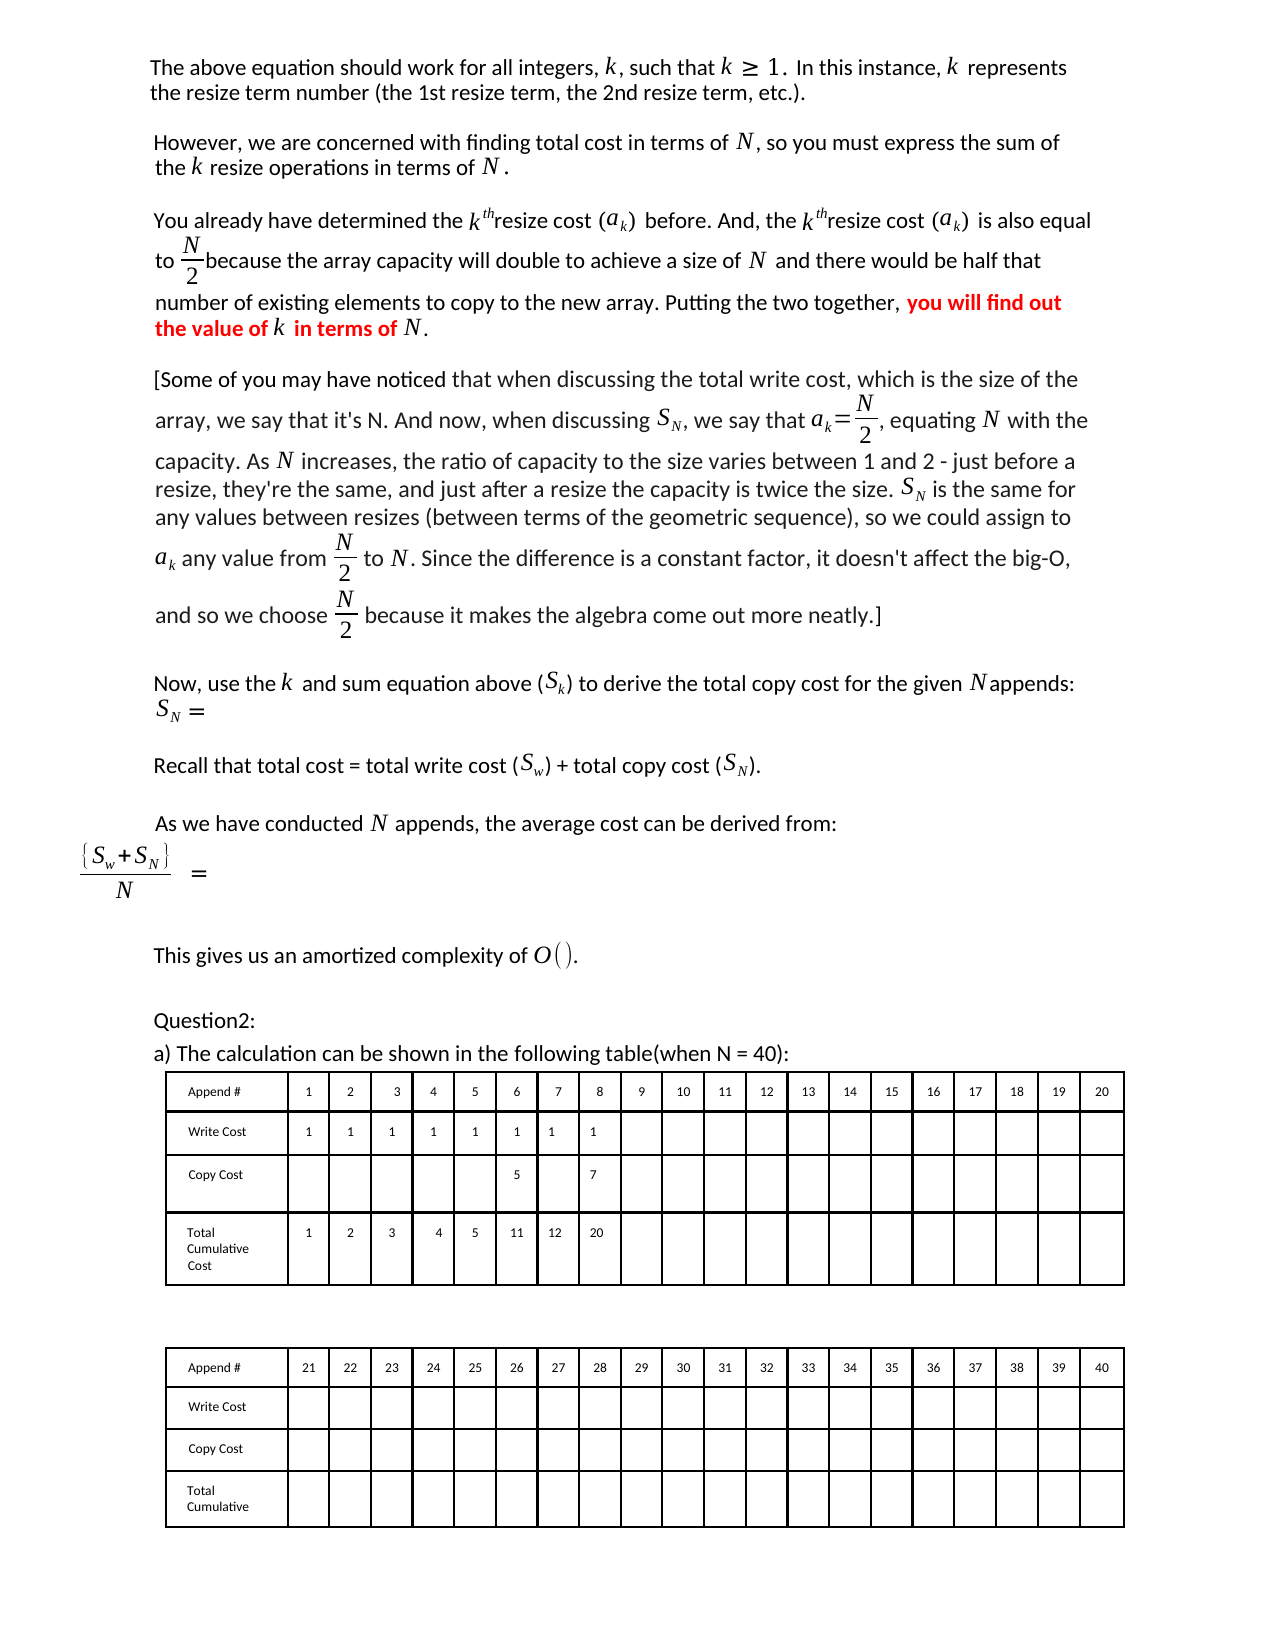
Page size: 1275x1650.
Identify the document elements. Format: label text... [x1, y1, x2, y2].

table_cell [705, 1156, 745, 1211]
table_cell Copy Cost [167, 1430, 287, 1469]
text a) The calculation can be shown in the following table(when N = 40): [78, 1039, 1150, 1067]
table_cell [663, 1113, 703, 1154]
table_header 23 [372, 1349, 411, 1386]
table_cell [872, 1113, 911, 1154]
table_cell [705, 1388, 745, 1428]
text You already have determined the resize cost () before. And, the resize cost () is also equal to because the array capacity will double to achieve a size of and there would be half that number of existing elements to copy to the new array. Putting the two together, you will find out the value of in terms of . [153, 205, 1096, 342]
table_cell 1 [539, 1113, 578, 1154]
table_cell 1 [455, 1113, 495, 1154]
table_cell 5 [455, 1214, 495, 1284]
table_cell [497, 1472, 536, 1526]
table_header 37 [955, 1349, 995, 1386]
table_header 39 [1039, 1349, 1079, 1386]
table_cell [1081, 1430, 1123, 1469]
table_header 13 [789, 1073, 828, 1110]
table_cell [663, 1388, 703, 1428]
table_header 40 [1081, 1349, 1123, 1386]
table_cell Total Cumulative Cost [167, 1214, 287, 1284]
table_header 30 [663, 1349, 703, 1386]
table_cell [705, 1113, 745, 1154]
table_cell [372, 1156, 411, 1211]
table_header 31 [705, 1349, 745, 1386]
table_cell [1081, 1472, 1123, 1526]
table_header 20 [1081, 1073, 1123, 1110]
table_header 17 [955, 1073, 995, 1110]
table_cell [1039, 1472, 1079, 1526]
table_cell [539, 1156, 578, 1211]
table_header 36 [914, 1349, 953, 1386]
table_cell [372, 1430, 411, 1469]
table_cell [289, 1156, 328, 1211]
table_cell [539, 1472, 578, 1526]
table_cell [747, 1214, 786, 1284]
text Recall that total cost = total write cost () + total copy cost (). [153, 750, 1096, 779]
table_cell [539, 1430, 578, 1469]
table_header 9 [622, 1073, 661, 1110]
table_cell [1039, 1430, 1079, 1469]
table_cell [663, 1156, 703, 1211]
table_cell [747, 1113, 786, 1154]
table_cell 20 [580, 1214, 620, 1284]
table_cell [622, 1156, 661, 1211]
table_header 38 [997, 1349, 1037, 1386]
table_cell [1039, 1113, 1079, 1154]
table_cell [872, 1388, 911, 1428]
table_cell 1 [289, 1214, 328, 1284]
table_cell [330, 1388, 370, 1428]
table_cell [789, 1472, 828, 1526]
table_cell [1039, 1156, 1079, 1211]
table_cell [580, 1430, 620, 1469]
table_cell [622, 1214, 661, 1284]
table_cell [414, 1156, 453, 1211]
table_header 32 [747, 1349, 786, 1386]
table_cell [1039, 1388, 1079, 1428]
table_cell [289, 1430, 328, 1469]
table_header 19 [1039, 1073, 1079, 1110]
table_cell [955, 1388, 995, 1428]
table_cell [414, 1388, 453, 1428]
text = [78, 841, 1150, 904]
table_header 22 [330, 1349, 370, 1386]
table_header 16 [914, 1073, 953, 1110]
table_cell [789, 1113, 828, 1154]
text This gives us an amortized complexity of . [78, 940, 1150, 970]
table_cell [747, 1388, 786, 1428]
table_cell [914, 1430, 953, 1469]
table_header 7 [539, 1073, 578, 1110]
table_cell [705, 1472, 745, 1526]
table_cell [167, 1472, 287, 1526]
table_cell [997, 1472, 1037, 1526]
table_cell [289, 1388, 328, 1428]
table_cell [705, 1214, 745, 1284]
table_cell [580, 1472, 620, 1526]
table_cell [539, 1388, 578, 1428]
table_header 35 [872, 1349, 911, 1386]
table_header 34 [830, 1349, 870, 1386]
table_cell [622, 1430, 661, 1469]
table_cell [997, 1113, 1037, 1154]
table_header 10 [663, 1073, 703, 1110]
table_cell [789, 1156, 828, 1211]
text Question2: [78, 1007, 1150, 1034]
table_cell [872, 1430, 911, 1469]
table_cell [622, 1388, 661, 1428]
table_cell [914, 1113, 953, 1154]
table_header 2 [330, 1073, 370, 1110]
table_cell [830, 1156, 870, 1211]
table_cell 1 [414, 1113, 453, 1154]
table_header Append # [167, 1073, 287, 1110]
table_header 27 [539, 1349, 578, 1386]
table_header 24 [414, 1349, 453, 1386]
table_header 15 [872, 1073, 911, 1110]
table_cell [789, 1388, 828, 1428]
table_cell [497, 1430, 536, 1469]
table_cell [455, 1472, 495, 1526]
table_cell 3 [372, 1214, 411, 1284]
table_header 25 [455, 1349, 495, 1386]
table_cell [955, 1156, 995, 1211]
table_cell [330, 1430, 370, 1469]
table_cell [372, 1388, 411, 1428]
table_cell [830, 1214, 870, 1284]
table_cell [1081, 1113, 1123, 1154]
table_cell [705, 1430, 745, 1469]
table_cell [955, 1472, 995, 1526]
table_cell [747, 1156, 786, 1211]
table_cell [914, 1214, 953, 1284]
table_cell [955, 1113, 995, 1154]
table_header 26 [497, 1349, 536, 1386]
table_cell [747, 1472, 786, 1526]
table_header 3 [372, 1073, 411, 1110]
table_cell [914, 1156, 953, 1211]
table_cell 11 [497, 1214, 536, 1284]
table_cell [830, 1430, 870, 1469]
table_cell [872, 1472, 911, 1526]
table_header 29 [622, 1349, 661, 1386]
table_cell [997, 1156, 1037, 1211]
table_cell 5 [497, 1156, 536, 1211]
table_cell [789, 1214, 828, 1284]
table_cell [1081, 1388, 1123, 1428]
table_cell [580, 1388, 620, 1428]
table_header 21 [289, 1349, 328, 1386]
table_cell [289, 1472, 328, 1526]
table_cell [830, 1472, 870, 1526]
table_cell Write Cost [167, 1113, 287, 1154]
table_cell [997, 1430, 1037, 1469]
table_cell Copy Cost [167, 1156, 287, 1211]
table_cell [622, 1113, 661, 1154]
table_cell [955, 1430, 995, 1469]
text The above equation should work for all integers, , such that ≥ 1. In this instance, represents the resize term number (the 1st resize term, the 2nd resize term, etc.). [150, 54, 1096, 106]
table_cell [872, 1156, 911, 1211]
table_header 14 [830, 1073, 870, 1110]
table_cell [1081, 1156, 1123, 1211]
table_cell [663, 1472, 703, 1526]
text Now, use the and sum equation above () to derive the total copy cost for the given appends: = [153, 668, 1096, 726]
table_header Append # [167, 1349, 287, 1386]
table_cell [955, 1214, 995, 1284]
table_cell 1 [497, 1113, 536, 1154]
table_cell [830, 1113, 870, 1154]
table_cell [663, 1430, 703, 1469]
table_cell [414, 1430, 453, 1469]
table_header 12 [747, 1073, 786, 1110]
table_cell 2 [330, 1214, 370, 1284]
text [Some of you may have noticed that when discussing the total write cost, which is the size of the array, we say that it's N. And now, when discussing , we say that , equating with the capacity. As increases, the ratio of capacity to the size varies between 1 and 2 - just before a resize, they're the same, and just after a resize the capacity is twice the size. is the same for any values between resizes (between terms of the geometric sequence), so we could assign to any value from to . Since the difference is a constant factor, it doesn't affect the big-O, and so we choose because it makes the algebra come out more neatly.] [153, 366, 1096, 644]
table_cell [1039, 1214, 1079, 1284]
table_header 4 [414, 1073, 453, 1110]
table_cell [622, 1472, 661, 1526]
table_cell [997, 1214, 1037, 1284]
text However, we are concerned with finding total cost in terms of , so you must express the sum of the resize operations in terms of [153, 130, 1096, 181]
table_cell [497, 1388, 536, 1428]
table_header 6 [497, 1073, 536, 1110]
table_cell [830, 1388, 870, 1428]
table_header 18 [997, 1073, 1037, 1110]
table_cell [1081, 1214, 1123, 1284]
table_cell 1 [330, 1113, 370, 1154]
text As we have conducted appends, the average cost can be derived from: [78, 809, 1150, 837]
table_cell [372, 1472, 411, 1526]
table_cell 12 [539, 1214, 578, 1284]
table_cell [914, 1388, 953, 1428]
table_cell 1 [289, 1113, 328, 1154]
table_cell 1 [580, 1113, 620, 1154]
table_cell [414, 1472, 453, 1526]
table_cell [872, 1214, 911, 1284]
table_cell [330, 1156, 370, 1211]
table_cell [663, 1214, 703, 1284]
table_cell [747, 1430, 786, 1469]
table_cell 7 [580, 1156, 620, 1211]
table_cell [455, 1430, 495, 1469]
table_cell [914, 1472, 953, 1526]
table_cell [455, 1156, 495, 1211]
table_cell [789, 1430, 828, 1469]
table_cell 4 [414, 1214, 453, 1284]
table_header 33 [789, 1349, 828, 1386]
table_cell 1 [372, 1113, 411, 1154]
table_header 28 [580, 1349, 620, 1386]
table_header 11 [705, 1073, 745, 1110]
table_cell Write Cost [167, 1388, 287, 1428]
table_cell [330, 1472, 370, 1526]
table_header 5 [455, 1073, 495, 1110]
table_header 8 [580, 1073, 620, 1110]
table_cell [455, 1388, 495, 1428]
table_header 1 [289, 1073, 328, 1110]
table_cell [997, 1388, 1037, 1428]
